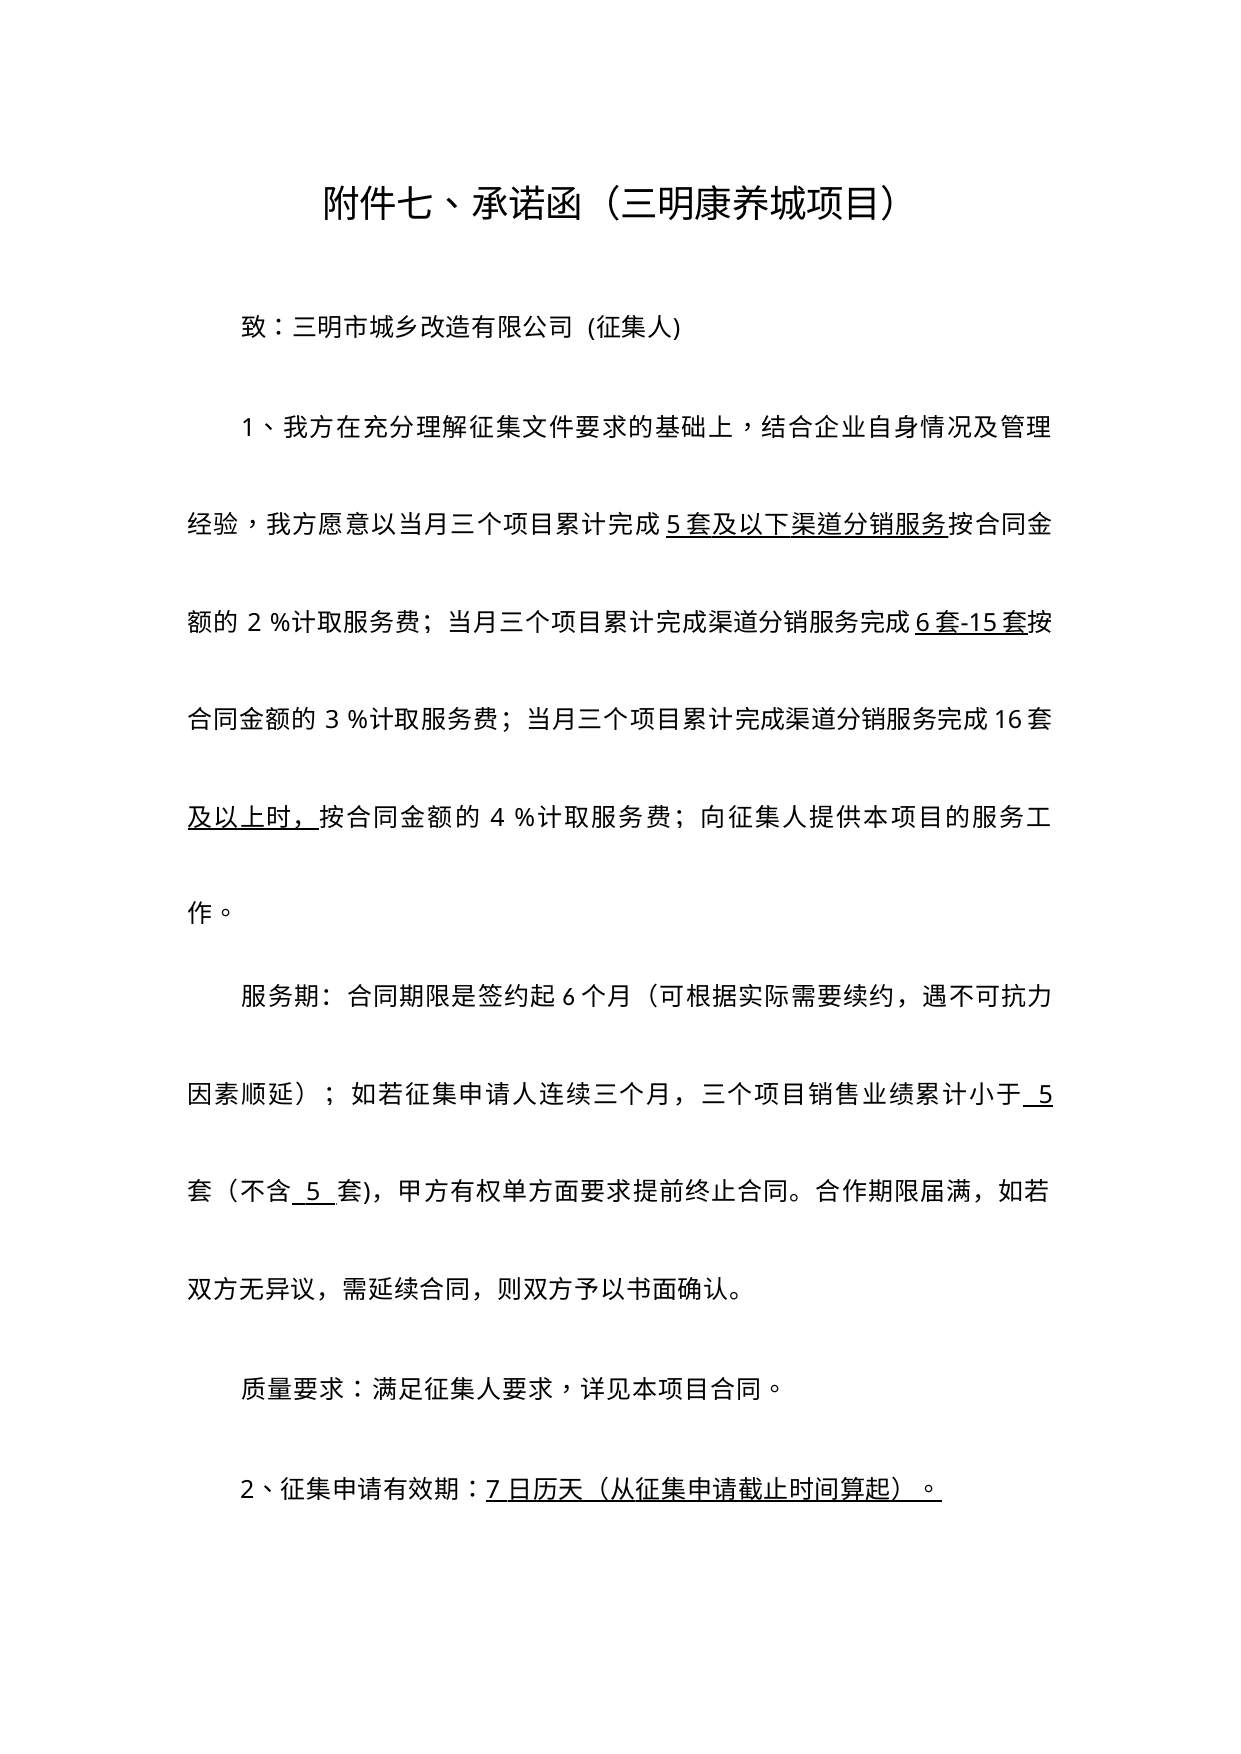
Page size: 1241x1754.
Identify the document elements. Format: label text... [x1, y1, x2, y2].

text 2、征集申请有效期：7 日历天（从征集申请截止时间算起）。 [187, 1455, 1053, 1520]
text 质量要求：满足征集人要求，详见本项目合同。 [187, 1355, 1053, 1420]
text 服务期：合同期限是签约起6个月（可根据实际需要续约，遇不可抗力因素顺延）；如若征集申请人连续三个月，三个项目销售业绩累计小于 5 套（不含 5 套)，甲方有权单方面要求提前终止合同。合作期限届满，如若双方无异议，需延续合同，则双方予以书面确认。 [187, 962, 1053, 1320]
text 致：三明市城乡改造有限公司 (征集人) [188, 293, 1053, 358]
text 附件七、承诺函（三明康养城项目） [187, 169, 1053, 234]
text 1、我方在充分理解征集文件要求的基础上，结合企业自身情况及管理经验，我方愿意以当月三个项目累计完成5套及以下渠道分销服务按合同金额的 2 %计取服务费；当月三个项目累计完成渠道分销服务完成6套-15套按合同金额的 3 %计取服务费；当月三个项目累计完成渠道分销服务完成16套及以上时，按合同金额的 4 %计取服务费；向征集人提供本项目的服务工作。 [187, 393, 1053, 946]
